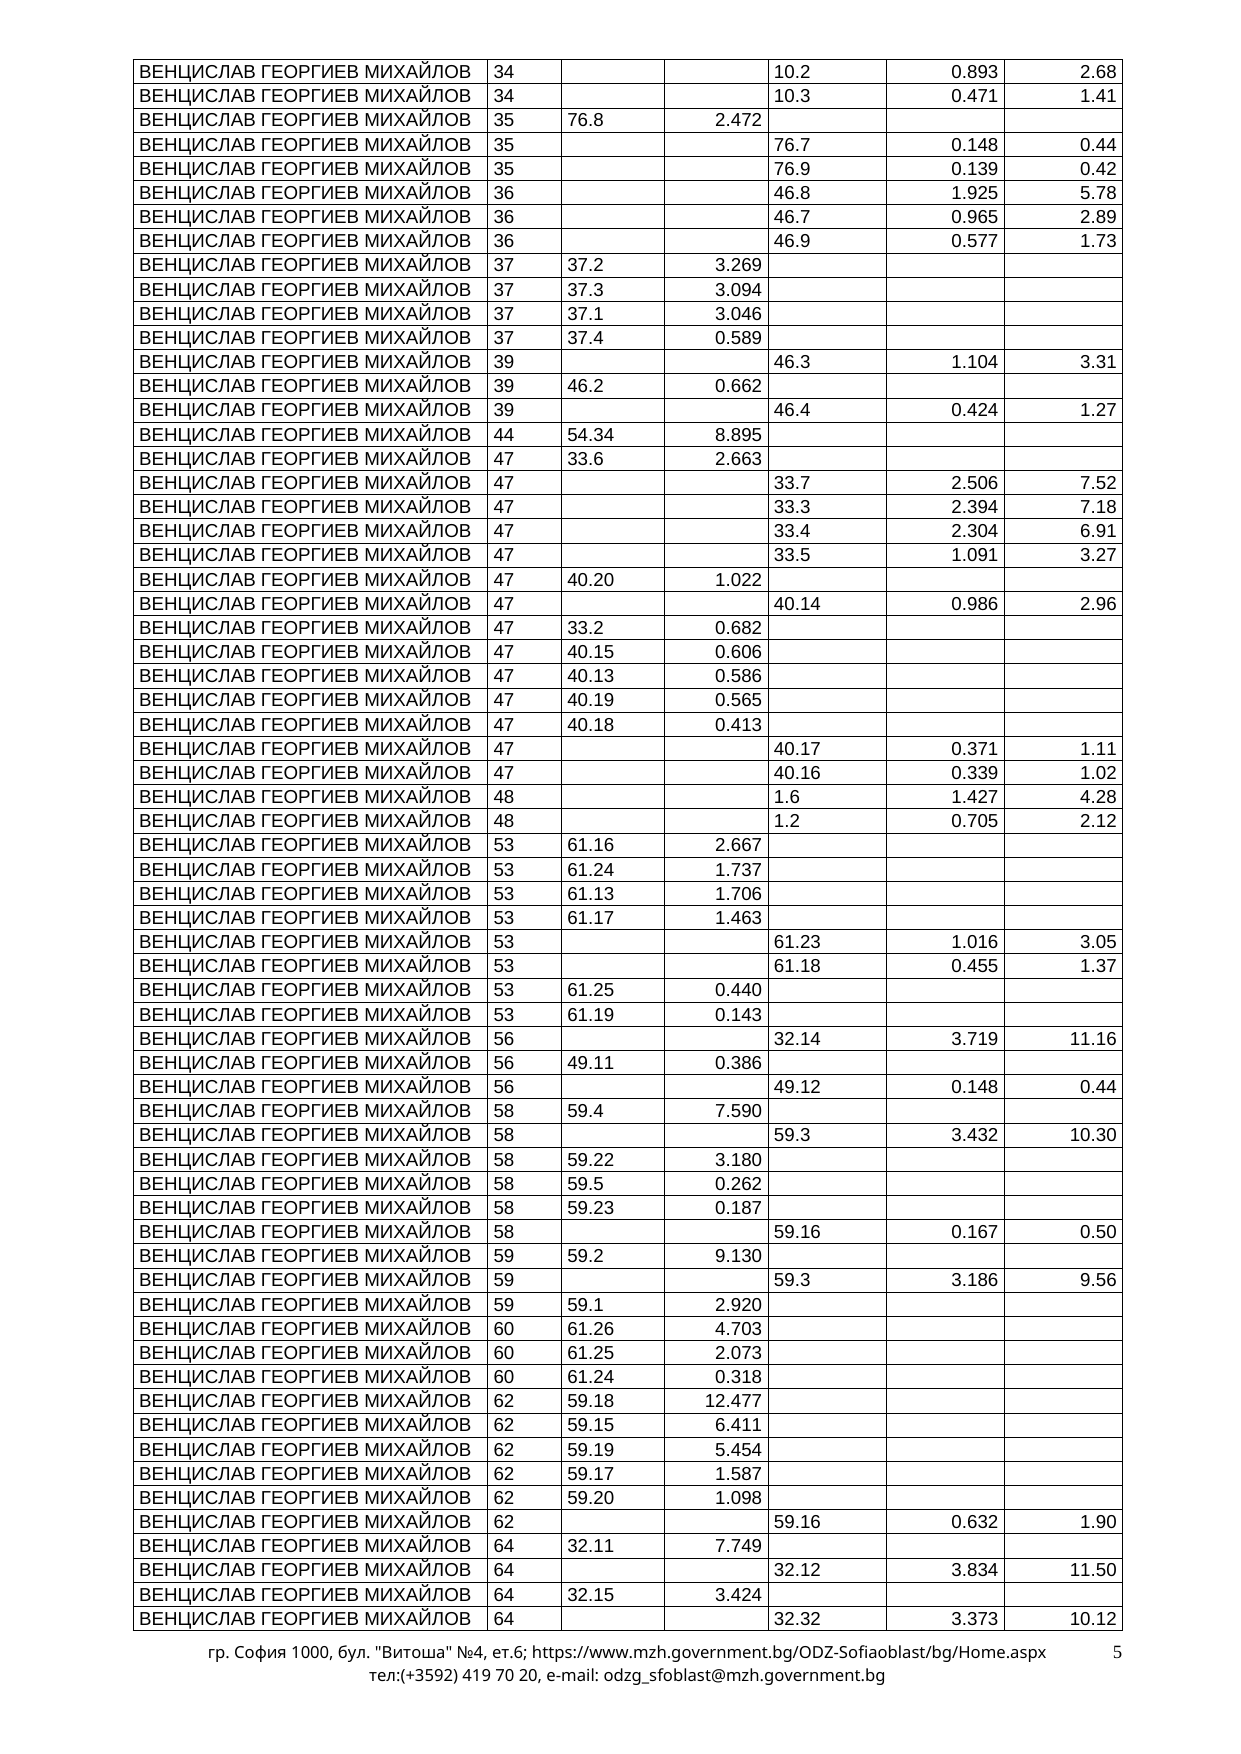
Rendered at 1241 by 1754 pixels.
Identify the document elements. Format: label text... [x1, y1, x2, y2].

table_cell [769, 713, 886, 736]
table_cell 59.23 [562, 1196, 664, 1219]
table_cell 1.02 [1005, 761, 1122, 784]
table_cell [769, 1534, 886, 1557]
table_cell 33.6 [562, 447, 664, 470]
table_cell ВЕНЦИСЛАВ ГЕОРГИЕВ МИХАЙЛОВ [134, 229, 487, 252]
table_cell [769, 979, 886, 1002]
table_cell 32.15 [562, 1583, 664, 1606]
table_cell 1.6 [769, 785, 886, 808]
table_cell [134, 1607, 487, 1630]
table_cell [562, 495, 664, 518]
table_cell [887, 1148, 1004, 1171]
table_cell ВЕНЦИСЛАВ ГЕОРГИЕВ МИХАЙЛОВ [134, 1486, 487, 1509]
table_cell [134, 60, 487, 83]
table_cell ВЕНЦИСЛАВ ГЕОРГИЕВ МИХАЙЛОВ [134, 423, 487, 446]
table_cell 64 [488, 1534, 561, 1557]
table_cell 1.098 [665, 1486, 768, 1509]
table_cell [1005, 1462, 1122, 1485]
table_cell 40.15 [562, 640, 664, 663]
table_cell [562, 785, 664, 808]
table_cell 3.186 [887, 1269, 1004, 1292]
table_cell 36 [488, 181, 561, 204]
table_cell [562, 133, 664, 156]
table_cell 11.16 [1005, 1027, 1122, 1050]
table_cell ВЕНЦИСЛАВ ГЕОРГИЕВ МИХАЙЛОВ [134, 374, 487, 397]
table_cell 59.16 [769, 1510, 886, 1533]
table_cell [887, 640, 1004, 663]
table_cell [769, 1293, 886, 1316]
table_cell [1005, 109, 1122, 132]
table_cell 3.424 [665, 1583, 768, 1606]
table_cell [1005, 447, 1122, 470]
table_cell [769, 640, 886, 663]
table_cell [1005, 979, 1122, 1002]
table_cell 3.834 [887, 1559, 1004, 1582]
table_cell [1005, 1099, 1122, 1122]
table_cell [769, 1583, 886, 1606]
table_cell [887, 616, 1004, 639]
table_cell [887, 664, 1004, 687]
table_cell [887, 447, 1004, 470]
table_cell [769, 1389, 886, 1412]
table_cell 1.11 [1005, 737, 1122, 760]
table_cell 61.23 [769, 930, 886, 953]
table_cell 47 [488, 447, 561, 470]
table_cell 53 [488, 906, 561, 929]
table_cell [665, 1269, 768, 1292]
table_cell [1005, 640, 1122, 663]
table_cell 0.50 [1005, 1220, 1122, 1243]
table_cell [887, 423, 1004, 446]
table_cell 34 [488, 60, 561, 83]
table_cell 47 [488, 568, 561, 591]
table_cell [769, 1196, 886, 1219]
table_cell [769, 423, 886, 446]
table_cell [887, 326, 1004, 349]
table_cell 47 [488, 544, 561, 567]
table_cell [1005, 906, 1122, 929]
table_cell 40.18 [562, 713, 664, 736]
table_cell 0.471 [887, 84, 1004, 107]
table_cell ВЕНЦИСЛАВ ГЕОРГИЕВ МИХАЙЛОВ [134, 1075, 487, 1098]
table_cell 37.3 [562, 278, 664, 301]
table_cell [769, 1486, 886, 1509]
table_cell [665, 60, 768, 83]
table_cell [887, 1583, 1004, 1606]
table_cell ВЕНЦИСЛАВ ГЕОРГИЕВ МИХАЙЛОВ [134, 326, 487, 349]
table_cell 40.19 [562, 689, 664, 712]
table_cell ВЕНЦИСЛАВ ГЕОРГИЕВ МИХАЙЛОВ [134, 157, 487, 180]
table_cell ВЕНЦИСЛАВ ГЕОРГИЕВ МИХАЙЛОВ [134, 254, 487, 277]
table_cell 2.394 [887, 495, 1004, 518]
table_cell 59.2 [562, 1244, 664, 1267]
table_cell ВЕНЦИСЛАВ ГЕОРГИЕВ МИХАЙЛОВ [134, 834, 487, 857]
table_cell 61.13 [562, 882, 664, 905]
table_cell ВЕНЦИСЛАВ ГЕОРГИЕВ МИХАЙЛОВ [134, 181, 487, 204]
table_cell [769, 374, 886, 397]
table_cell [665, 181, 768, 204]
table_cell 32.32 [769, 1607, 886, 1630]
table_cell 3.373 [887, 1607, 1004, 1630]
table_cell [562, 157, 664, 180]
table_cell [1005, 1172, 1122, 1195]
table_cell [665, 399, 768, 422]
table_cell ВЕНЦИСЛАВ ГЕОРГИЕВ МИХАЙЛОВ [134, 1583, 487, 1606]
table_cell ВЕНЦИСЛАВ ГЕОРГИЕВ МИХАЙЛОВ [134, 1389, 487, 1412]
table_cell 0.339 [887, 761, 1004, 784]
table_cell 61.17 [562, 906, 664, 929]
table_cell [887, 254, 1004, 277]
table_cell [665, 1559, 768, 1582]
table_cell [1005, 374, 1122, 397]
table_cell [134, 84, 487, 107]
table_cell ВЕНЦИСЛАВ ГЕОРГИЕВ МИХАЙЛОВ [134, 1462, 487, 1485]
table_cell [665, 761, 768, 784]
table_cell [769, 254, 886, 277]
table_cell [769, 109, 886, 132]
table_cell 5.454 [665, 1438, 768, 1461]
table_cell 6.411 [665, 1414, 768, 1437]
table_cell 2.68 [1005, 60, 1122, 83]
table_cell 76.9 [769, 157, 886, 180]
table_cell 44 [488, 423, 561, 446]
table_cell 60 [488, 1365, 561, 1388]
table_cell 0.589 [665, 326, 768, 349]
table_cell ВЕНЦИСЛАВ ГЕОРГИЕВ МИХАЙЛОВ [134, 278, 487, 301]
table_cell [887, 1389, 1004, 1412]
table_cell [769, 1438, 886, 1461]
table_cell 61.19 [562, 1003, 664, 1026]
table_cell ВЕНЦИСЛАВ ГЕОРГИЕВ МИХАЙЛОВ [134, 592, 487, 615]
table_cell 58 [488, 1172, 561, 1195]
table_cell 0.682 [665, 616, 768, 639]
table_cell 59.19 [562, 1438, 664, 1461]
table_cell 37.4 [562, 326, 664, 349]
table_cell 2.12 [1005, 809, 1122, 832]
table_cell [1005, 1293, 1122, 1316]
table_cell [1005, 1583, 1122, 1606]
table_cell 36 [488, 205, 561, 228]
table_cell [769, 1341, 886, 1364]
table_cell 0.577 [887, 229, 1004, 252]
table_cell 2.506 [887, 471, 1004, 494]
table_cell [887, 1244, 1004, 1267]
table_cell 61.25 [562, 979, 664, 1002]
table_cell [887, 278, 1004, 301]
table_cell [665, 1607, 768, 1630]
table_cell 47 [488, 664, 561, 687]
table_cell 58 [488, 1148, 561, 1171]
table_cell [665, 544, 768, 567]
table_cell 9.130 [665, 1244, 768, 1267]
table_cell 40.20 [562, 568, 664, 591]
table_cell 10.3 [769, 84, 886, 107]
table_cell 2.96 [1005, 592, 1122, 615]
table_cell 35 [488, 133, 561, 156]
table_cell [134, 133, 487, 156]
table_cell 61.16 [562, 834, 664, 857]
table_cell [665, 930, 768, 953]
table_cell [887, 906, 1004, 929]
table_cell 11.50 [1005, 1559, 1122, 1582]
table_cell [887, 1462, 1004, 1485]
table_cell ВЕНЦИСЛАВ ГЕОРГИЕВ МИХАЙЛОВ [134, 350, 487, 373]
table_cell 53 [488, 858, 561, 881]
table_cell 47 [488, 616, 561, 639]
table_cell [887, 713, 1004, 736]
table_cell 59.1 [562, 1293, 664, 1316]
table_cell 0.662 [665, 374, 768, 397]
table_cell 2.89 [1005, 205, 1122, 228]
table_cell 0.167 [887, 1220, 1004, 1243]
table_cell 0.632 [887, 1510, 1004, 1533]
table_cell [562, 1124, 664, 1147]
table_cell ВЕНЦИСЛАВ ГЕОРГИЕВ МИХАЙЛОВ [134, 1148, 487, 1171]
table_cell 53 [488, 834, 561, 857]
table_cell ВЕНЦИСЛАВ ГЕОРГИЕВ МИХАЙЛОВ [134, 713, 487, 736]
table_cell ВЕНЦИСЛАВ ГЕОРГИЕВ МИХАЙЛОВ [134, 1051, 487, 1074]
table_cell [562, 930, 664, 953]
table_cell [665, 157, 768, 180]
table_cell [887, 1317, 1004, 1340]
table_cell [134, 109, 487, 132]
table_cell [1005, 1003, 1122, 1026]
table_cell ВЕНЦИСЛАВ ГЕОРГИЕВ МИХАЙЛОВ [134, 689, 487, 712]
table_cell 46.2 [562, 374, 664, 397]
table_cell [562, 737, 664, 760]
table_cell [1005, 423, 1122, 446]
table_cell 1.016 [887, 930, 1004, 953]
table_cell 40.14 [769, 592, 886, 615]
table_cell ВЕНЦИСЛАВ ГЕОРГИЕВ МИХАЙЛОВ [134, 1559, 487, 1582]
table_cell [769, 447, 886, 470]
table_cell 1.2 [769, 809, 886, 832]
table_cell 61.24 [562, 1365, 664, 1388]
table_cell 0.139 [887, 157, 1004, 180]
table_cell [1005, 1244, 1122, 1267]
table_cell 46.4 [769, 399, 886, 422]
table_cell 2.667 [665, 834, 768, 857]
table_cell [665, 1027, 768, 1050]
table_cell 3.719 [887, 1027, 1004, 1050]
table_cell [1005, 713, 1122, 736]
table_cell [1005, 254, 1122, 277]
table_cell [562, 544, 664, 567]
table_cell 3.046 [665, 302, 768, 325]
table_cell [1005, 1196, 1122, 1219]
table_cell [887, 979, 1004, 1002]
table_cell ВЕНЦИСЛАВ ГЕОРГИЕВ МИХАЙЛОВ [134, 979, 487, 1002]
table_cell 64 [488, 1583, 561, 1606]
table_cell 1.737 [665, 858, 768, 881]
table_cell [769, 1099, 886, 1122]
table_cell 53 [488, 954, 561, 977]
table_cell ВЕНЦИСЛАВ ГЕОРГИЕВ МИХАЙЛОВ [134, 737, 487, 760]
table_cell [562, 84, 664, 107]
table_cell [887, 1293, 1004, 1316]
table_cell ВЕНЦИСЛАВ ГЕОРГИЕВ МИХАЙЛОВ [134, 568, 487, 591]
table_cell [887, 1341, 1004, 1364]
table_cell [1005, 1365, 1122, 1388]
table_cell 33.7 [769, 471, 886, 494]
table_cell ВЕНЦИСЛАВ ГЕОРГИЕВ МИХАЙЛОВ [134, 1510, 487, 1533]
table_cell 0.148 [887, 1075, 1004, 1098]
table_cell 58 [488, 1220, 561, 1243]
table_cell 1.104 [887, 350, 1004, 373]
table_cell 1.022 [665, 568, 768, 591]
table_cell 1.37 [1005, 954, 1122, 977]
table_cell [769, 1051, 886, 1074]
table_cell 0.413 [665, 713, 768, 736]
table_cell 0.44 [1005, 1075, 1122, 1098]
table_cell 1.706 [665, 882, 768, 905]
table_cell 46.9 [769, 229, 886, 252]
table_cell 3.27 [1005, 544, 1122, 567]
table_cell 76.7 [769, 133, 886, 156]
table_cell 61.25 [562, 1341, 664, 1364]
table_cell ВЕНЦИСЛАВ ГЕОРГИЕВ МИХАЙЛОВ [134, 1269, 487, 1292]
table_cell 0.565 [665, 689, 768, 712]
table_cell 39 [488, 350, 561, 373]
table_cell 47 [488, 737, 561, 760]
table_cell 37 [488, 254, 561, 277]
table_cell [562, 181, 664, 204]
table_cell 59.3 [769, 1124, 886, 1147]
table_cell 49.11 [562, 1051, 664, 1074]
table_cell [769, 302, 886, 325]
table_cell 12.477 [665, 1389, 768, 1412]
table_cell 6.91 [1005, 519, 1122, 542]
table_cell 0.42 [1005, 157, 1122, 180]
table_cell 0.440 [665, 979, 768, 1002]
table_cell [1005, 1486, 1122, 1509]
table_cell ВЕНЦИСЛАВ ГЕОРГИЕВ МИХАЙЛОВ [134, 1317, 487, 1340]
table_cell ВЕНЦИСЛАВ ГЕОРГИЕВ МИХАЙЛОВ [134, 1414, 487, 1437]
table_cell [1005, 1317, 1122, 1340]
table_cell 10.12 [1005, 1607, 1122, 1630]
table_cell [562, 761, 664, 784]
table_cell [769, 1148, 886, 1171]
table_cell [665, 809, 768, 832]
table_cell 59.18 [562, 1389, 664, 1412]
table_cell 0.705 [887, 809, 1004, 832]
table_cell [769, 326, 886, 349]
table_cell [769, 616, 886, 639]
table_cell [887, 109, 1004, 132]
table_cell ВЕНЦИСЛАВ ГЕОРГИЕВ МИХАЙЛОВ [134, 1124, 487, 1147]
table_cell 1.091 [887, 544, 1004, 567]
table_cell [1005, 302, 1122, 325]
table_cell ВЕНЦИСЛАВ ГЕОРГИЕВ МИХАЙЛОВ [134, 640, 487, 663]
table_cell [769, 906, 886, 929]
table_cell ВЕНЦИСЛАВ ГЕОРГИЕВ МИХАЙЛОВ [134, 954, 487, 977]
table_cell [1005, 326, 1122, 349]
table_cell 0.606 [665, 640, 768, 663]
table_cell 1.925 [887, 181, 1004, 204]
table_cell [562, 1075, 664, 1098]
table_cell 61.24 [562, 858, 664, 881]
table_cell [562, 1220, 664, 1243]
table_cell 32.14 [769, 1027, 886, 1050]
table_cell [1005, 834, 1122, 857]
table_cell ВЕНЦИСЛАВ ГЕОРГИЕВ МИХАЙЛОВ [134, 471, 487, 494]
table_cell 54.34 [562, 423, 664, 446]
table_cell 56 [488, 1027, 561, 1050]
table_cell 33.2 [562, 616, 664, 639]
table_cell 37.2 [562, 254, 664, 277]
table_cell 3.094 [665, 278, 768, 301]
table_cell [1005, 1341, 1122, 1364]
table_cell 61.26 [562, 1317, 664, 1340]
table_cell 47 [488, 761, 561, 784]
table_cell 53 [488, 1003, 561, 1026]
table_cell 62 [488, 1486, 561, 1509]
table_cell 48 [488, 809, 561, 832]
table_cell [562, 809, 664, 832]
table_cell ВЕНЦИСЛАВ ГЕОРГИЕВ МИХАЙЛОВ [134, 495, 487, 518]
table_cell [769, 664, 886, 687]
table_cell 0.318 [665, 1365, 768, 1388]
table_cell 59.3 [769, 1269, 886, 1292]
table_cell 47 [488, 471, 561, 494]
table_cell [665, 592, 768, 615]
table_cell ВЕНЦИСЛАВ ГЕОРГИЕВ МИХАЙЛОВ [134, 1244, 487, 1267]
table_cell [665, 350, 768, 373]
table_cell [665, 737, 768, 760]
table_cell ВЕНЦИСЛАВ ГЕОРГИЕВ МИХАЙЛОВ [134, 785, 487, 808]
table_cell ВЕНЦИСЛАВ ГЕОРГИЕВ МИХАЙЛОВ [134, 1534, 487, 1557]
table_cell 53 [488, 930, 561, 953]
table_cell 59 [488, 1244, 561, 1267]
table_cell 56 [488, 1051, 561, 1074]
table_cell 0.262 [665, 1172, 768, 1195]
table_cell [887, 882, 1004, 905]
table_cell ВЕНЦИСЛАВ ГЕОРГИЕВ МИХАЙЛОВ [134, 1220, 487, 1243]
table_cell 39 [488, 399, 561, 422]
table_cell 53 [488, 979, 561, 1002]
table_cell 2.663 [665, 447, 768, 470]
table_cell [1005, 278, 1122, 301]
table_cell ВЕНЦИСЛАВ ГЕОРГИЕВ МИХАЙЛОВ [134, 1172, 487, 1195]
table_cell 0.986 [887, 592, 1004, 615]
table_cell [887, 858, 1004, 881]
table_cell ВЕНЦИСЛАВ ГЕОРГИЕВ МИХАЙЛОВ [134, 1027, 487, 1050]
table_cell [887, 1172, 1004, 1195]
table_cell 47 [488, 592, 561, 615]
table_cell [665, 471, 768, 494]
table_cell 3.05 [1005, 930, 1122, 953]
table_cell 1.463 [665, 906, 768, 929]
table_cell [665, 785, 768, 808]
table_cell 64 [488, 1607, 561, 1630]
table_cell 4.703 [665, 1317, 768, 1340]
table_cell [887, 1438, 1004, 1461]
table_cell [769, 882, 886, 905]
table_cell ВЕНЦИСЛАВ ГЕОРГИЕВ МИХАЙЛОВ [134, 809, 487, 832]
table_cell [1005, 1389, 1122, 1412]
table_cell ВЕНЦИСЛАВ ГЕОРГИЕВ МИХАЙЛОВ [134, 399, 487, 422]
table_cell 0.143 [665, 1003, 768, 1026]
table_cell ВЕНЦИСЛАВ ГЕОРГИЕВ МИХАЙЛОВ [134, 1438, 487, 1461]
table_cell [769, 1462, 886, 1485]
table_cell [562, 205, 664, 228]
table_cell 1.90 [1005, 1510, 1122, 1533]
table_cell [887, 568, 1004, 591]
table_cell [665, 133, 768, 156]
table_cell [562, 399, 664, 422]
table_cell 46.7 [769, 205, 886, 228]
table_cell [887, 1099, 1004, 1122]
table_cell [562, 1269, 664, 1292]
table_cell 4.28 [1005, 785, 1122, 808]
table_cell [665, 495, 768, 518]
table_cell 1.427 [887, 785, 1004, 808]
table_cell [887, 1196, 1004, 1219]
table_cell 2.920 [665, 1293, 768, 1316]
table_cell 34 [488, 84, 561, 107]
table_cell 36 [488, 229, 561, 252]
table_cell 33.4 [769, 519, 886, 542]
table_cell ВЕНЦИСЛАВ ГЕОРГИЕВ МИХАЙЛОВ [134, 1365, 487, 1388]
table_cell [887, 1486, 1004, 1509]
table_cell [665, 1510, 768, 1533]
table_cell [1005, 616, 1122, 639]
table_cell [1005, 1534, 1122, 1557]
table_cell 0.187 [665, 1196, 768, 1219]
table_cell ВЕНЦИСЛАВ ГЕОРГИЕВ МИХАЙЛОВ [134, 1099, 487, 1122]
table_cell [887, 834, 1004, 857]
table_cell 7.18 [1005, 495, 1122, 518]
table_cell 0.44 [1005, 133, 1122, 156]
table_cell 1.27 [1005, 399, 1122, 422]
table_cell 37.1 [562, 302, 664, 325]
table_cell [562, 1510, 664, 1533]
table_cell [665, 205, 768, 228]
table_cell 62 [488, 1389, 561, 1412]
table_cell 3.31 [1005, 350, 1122, 373]
table_cell [887, 1365, 1004, 1388]
table_cell [887, 374, 1004, 397]
table_cell 62 [488, 1510, 561, 1533]
table_cell 3.269 [665, 254, 768, 277]
table_cell 59.22 [562, 1148, 664, 1171]
table_cell 35 [488, 157, 561, 180]
table_cell ВЕНЦИСЛАВ ГЕОРГИЕВ МИХАЙЛОВ [134, 519, 487, 542]
table_cell 58 [488, 1124, 561, 1147]
table_cell [769, 1244, 886, 1267]
table_cell ВЕНЦИСЛАВ ГЕОРГИЕВ МИХАЙЛОВ [134, 302, 487, 325]
table_cell [562, 592, 664, 615]
table_cell 60 [488, 1317, 561, 1340]
table_cell ВЕНЦИСЛАВ ГЕОРГИЕВ МИХАЙЛОВ [134, 1003, 487, 1026]
table_cell 5.78 [1005, 181, 1122, 204]
table_cell 3.180 [665, 1148, 768, 1171]
table_cell 64 [488, 1559, 561, 1582]
table_cell 49.12 [769, 1075, 886, 1098]
table_cell 59.20 [562, 1486, 664, 1509]
table_cell ВЕНЦИСЛАВ ГЕОРГИЕВ МИХАЙЛОВ [134, 882, 487, 905]
table_cell [665, 229, 768, 252]
table_cell 47 [488, 519, 561, 542]
table_cell [887, 1534, 1004, 1557]
table_cell ВЕНЦИСЛАВ ГЕОРГИЕВ МИХАЙЛОВ [134, 447, 487, 470]
table_cell ВЕНЦИСЛАВ ГЕОРГИЕВ МИХАЙЛОВ [134, 205, 487, 228]
table_cell 8.895 [665, 423, 768, 446]
table_cell [1005, 689, 1122, 712]
table_cell 61.18 [769, 954, 886, 977]
table_cell ВЕНЦИСЛАВ ГЕОРГИЕВ МИХАЙЛОВ [134, 664, 487, 687]
table_cell ВЕНЦИСЛАВ ГЕОРГИЕВ МИХАЙЛОВ [134, 1196, 487, 1219]
table_cell 0.893 [887, 60, 1004, 83]
table_cell 3.432 [887, 1124, 1004, 1147]
table_cell [562, 471, 664, 494]
table_cell 40.16 [769, 761, 886, 784]
table_cell 47 [488, 640, 561, 663]
table_cell [562, 519, 664, 542]
table_cell 0.586 [665, 664, 768, 687]
table_cell 10.30 [1005, 1124, 1122, 1147]
table_cell [562, 1027, 664, 1050]
table_cell [665, 84, 768, 107]
table_cell 0.424 [887, 399, 1004, 422]
table_cell 33.5 [769, 544, 886, 567]
table_cell ВЕНЦИСЛАВ ГЕОРГИЕВ МИХАЙЛОВ [134, 1293, 487, 1316]
table_cell 2.073 [665, 1341, 768, 1364]
table_cell 53 [488, 882, 561, 905]
table_cell 40.17 [769, 737, 886, 760]
table_cell ВЕНЦИСЛАВ ГЕОРГИЕВ МИХАЙЛОВ [134, 761, 487, 784]
table_cell 33.3 [769, 495, 886, 518]
table_cell 7.749 [665, 1534, 768, 1557]
table_cell [1005, 858, 1122, 881]
table_cell 7.52 [1005, 471, 1122, 494]
table_cell 59.4 [562, 1099, 664, 1122]
table_cell 48 [488, 785, 561, 808]
table_cell [769, 568, 886, 591]
table_cell ВЕНЦИСЛАВ ГЕОРГИЕВ МИХАЙЛОВ [134, 544, 487, 567]
table_cell [887, 1051, 1004, 1074]
table_cell 59.15 [562, 1414, 664, 1437]
table_cell 37 [488, 302, 561, 325]
table_cell 47 [488, 713, 561, 736]
table_cell ВЕНЦИСЛАВ ГЕОРГИЕВ МИХАЙЛОВ [134, 930, 487, 953]
table_cell 40.13 [562, 664, 664, 687]
table_cell 0.386 [665, 1051, 768, 1074]
table_cell [1005, 1051, 1122, 1074]
table_cell 0.148 [887, 133, 1004, 156]
table_cell [887, 1414, 1004, 1437]
table_cell [562, 954, 664, 977]
table_cell 1.587 [665, 1462, 768, 1485]
table_cell 59.17 [562, 1462, 664, 1485]
table_cell [887, 689, 1004, 712]
table_cell 56 [488, 1075, 561, 1098]
table_cell 62 [488, 1414, 561, 1437]
table_cell 32.12 [769, 1559, 886, 1582]
table_cell [665, 1220, 768, 1243]
table_cell [1005, 568, 1122, 591]
table_cell [1005, 882, 1122, 905]
table_cell 47 [488, 495, 561, 518]
table_cell [665, 1124, 768, 1147]
table_cell 9.56 [1005, 1269, 1122, 1292]
table_cell 32.11 [562, 1534, 664, 1557]
table_cell [665, 954, 768, 977]
table_cell [665, 519, 768, 542]
table_cell [562, 1607, 664, 1630]
table_cell 10.2 [769, 60, 886, 83]
table_cell 37 [488, 326, 561, 349]
table_cell [769, 834, 886, 857]
table_cell [769, 1317, 886, 1340]
table_cell ВЕНЦИСЛАВ ГЕОРГИЕВ МИХАЙЛОВ [134, 616, 487, 639]
table_cell 58 [488, 1196, 561, 1219]
table_cell ВЕНЦИСЛАВ ГЕОРГИЕВ МИХАЙЛОВ [134, 1341, 487, 1364]
table_cell [1005, 1414, 1122, 1437]
table_cell [769, 1003, 886, 1026]
table_cell 46.3 [769, 350, 886, 373]
table_cell 60 [488, 1341, 561, 1364]
table_cell 1.73 [1005, 229, 1122, 252]
table_cell 39 [488, 374, 561, 397]
table_cell [887, 302, 1004, 325]
table_cell 76.8 [562, 109, 664, 132]
table_cell 2.304 [887, 519, 1004, 542]
table_cell 0.455 [887, 954, 1004, 977]
table_cell 62 [488, 1462, 561, 1485]
table_cell 62 [488, 1438, 561, 1461]
table_cell 59.5 [562, 1172, 664, 1195]
table_cell 58 [488, 1099, 561, 1122]
table_cell [769, 1365, 886, 1388]
table_cell [665, 1075, 768, 1098]
table_cell 37 [488, 278, 561, 301]
table_cell [562, 229, 664, 252]
table_cell [1005, 1148, 1122, 1171]
table_cell [562, 1559, 664, 1582]
table_cell 1.41 [1005, 84, 1122, 107]
table_cell 2.472 [665, 109, 768, 132]
table_cell [887, 1003, 1004, 1026]
table_cell [769, 278, 886, 301]
table_cell 7.590 [665, 1099, 768, 1122]
table_cell 46.8 [769, 181, 886, 204]
table_cell 0.371 [887, 737, 1004, 760]
table_cell 35 [488, 109, 561, 132]
table_cell [562, 60, 664, 83]
table_cell [562, 350, 664, 373]
table_cell [1005, 664, 1122, 687]
table_cell ВЕНЦИСЛАВ ГЕОРГИЕВ МИХАЙЛОВ [134, 906, 487, 929]
table_cell ВЕНЦИСЛАВ ГЕОРГИЕВ МИХАЙЛОВ [134, 858, 487, 881]
table_cell [769, 858, 886, 881]
table_cell [1005, 1438, 1122, 1461]
table_cell 59 [488, 1269, 561, 1292]
table_cell [769, 1414, 886, 1437]
table_cell [769, 1172, 886, 1195]
table_cell 59 [488, 1293, 561, 1316]
table_cell 47 [488, 689, 561, 712]
table_cell [769, 689, 886, 712]
table_cell 0.965 [887, 205, 1004, 228]
table_cell 59.16 [769, 1220, 886, 1243]
